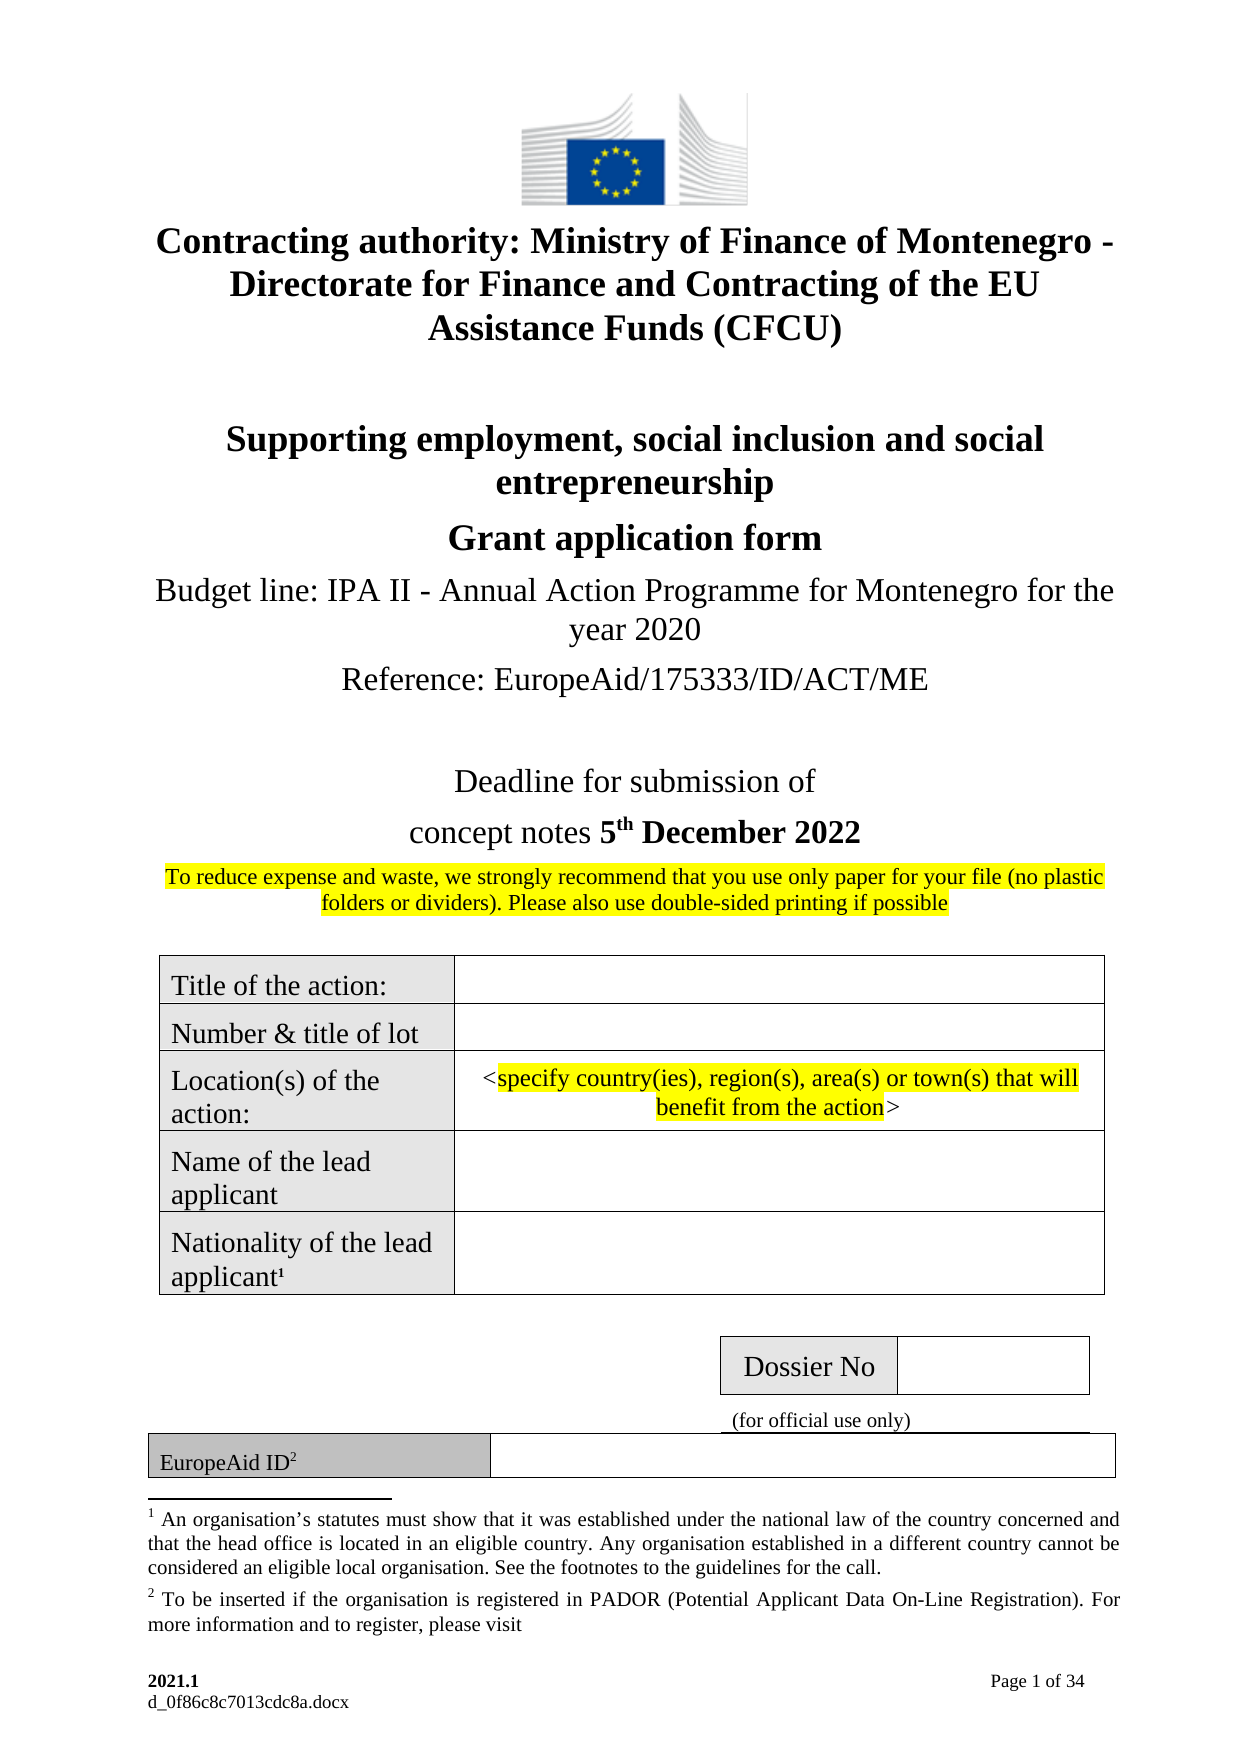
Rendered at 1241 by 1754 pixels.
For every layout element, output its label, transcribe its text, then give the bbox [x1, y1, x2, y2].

table_cell [455, 1212, 1104, 1294]
table_cell [455, 1131, 1104, 1211]
text Deadline for submission of [148, 761, 1122, 800]
table_cell <specify country(ies), region(s), area(s) or town(s) that will benefit from the action> [455, 1051, 1104, 1130]
text concept notes 5th December 2022 [148, 812, 1122, 851]
picture [521, 93, 749, 207]
table_cell Name of the lead applicant [160, 1131, 454, 1211]
text Supporting employment, social inclusion and social entrepreneurship [148, 416, 1122, 502]
text Grant application form [148, 515, 1122, 558]
text Contracting authority: Ministry of Finance of Montenegro - Directorate for Finance and Contracting of the EU Assistance Funds (CFCU) [148, 219, 1122, 348]
table_cell Number & title of lot [160, 1004, 454, 1049]
text Reference: EuropeAid/175333/ID/ACT/ME [148, 660, 1122, 698]
table_header EuropeAid ID [149, 1434, 490, 1477]
table_header [455, 956, 1104, 1002]
subtitle Budget line: IPA II - Annual Action Programme for Montenegro for the year 2020 [148, 571, 1122, 647]
table_header [491, 1434, 1115, 1477]
table_cell Nationality of the lead applicant [160, 1212, 454, 1294]
table_cell Location(s) of the action: [160, 1051, 454, 1130]
table_header [898, 1337, 1089, 1394]
table_cell [455, 1004, 1104, 1049]
table_header Title of the action: [160, 956, 454, 1002]
table_cell (for official use only) [721, 1395, 1090, 1432]
table_header Dossier No [721, 1337, 897, 1394]
